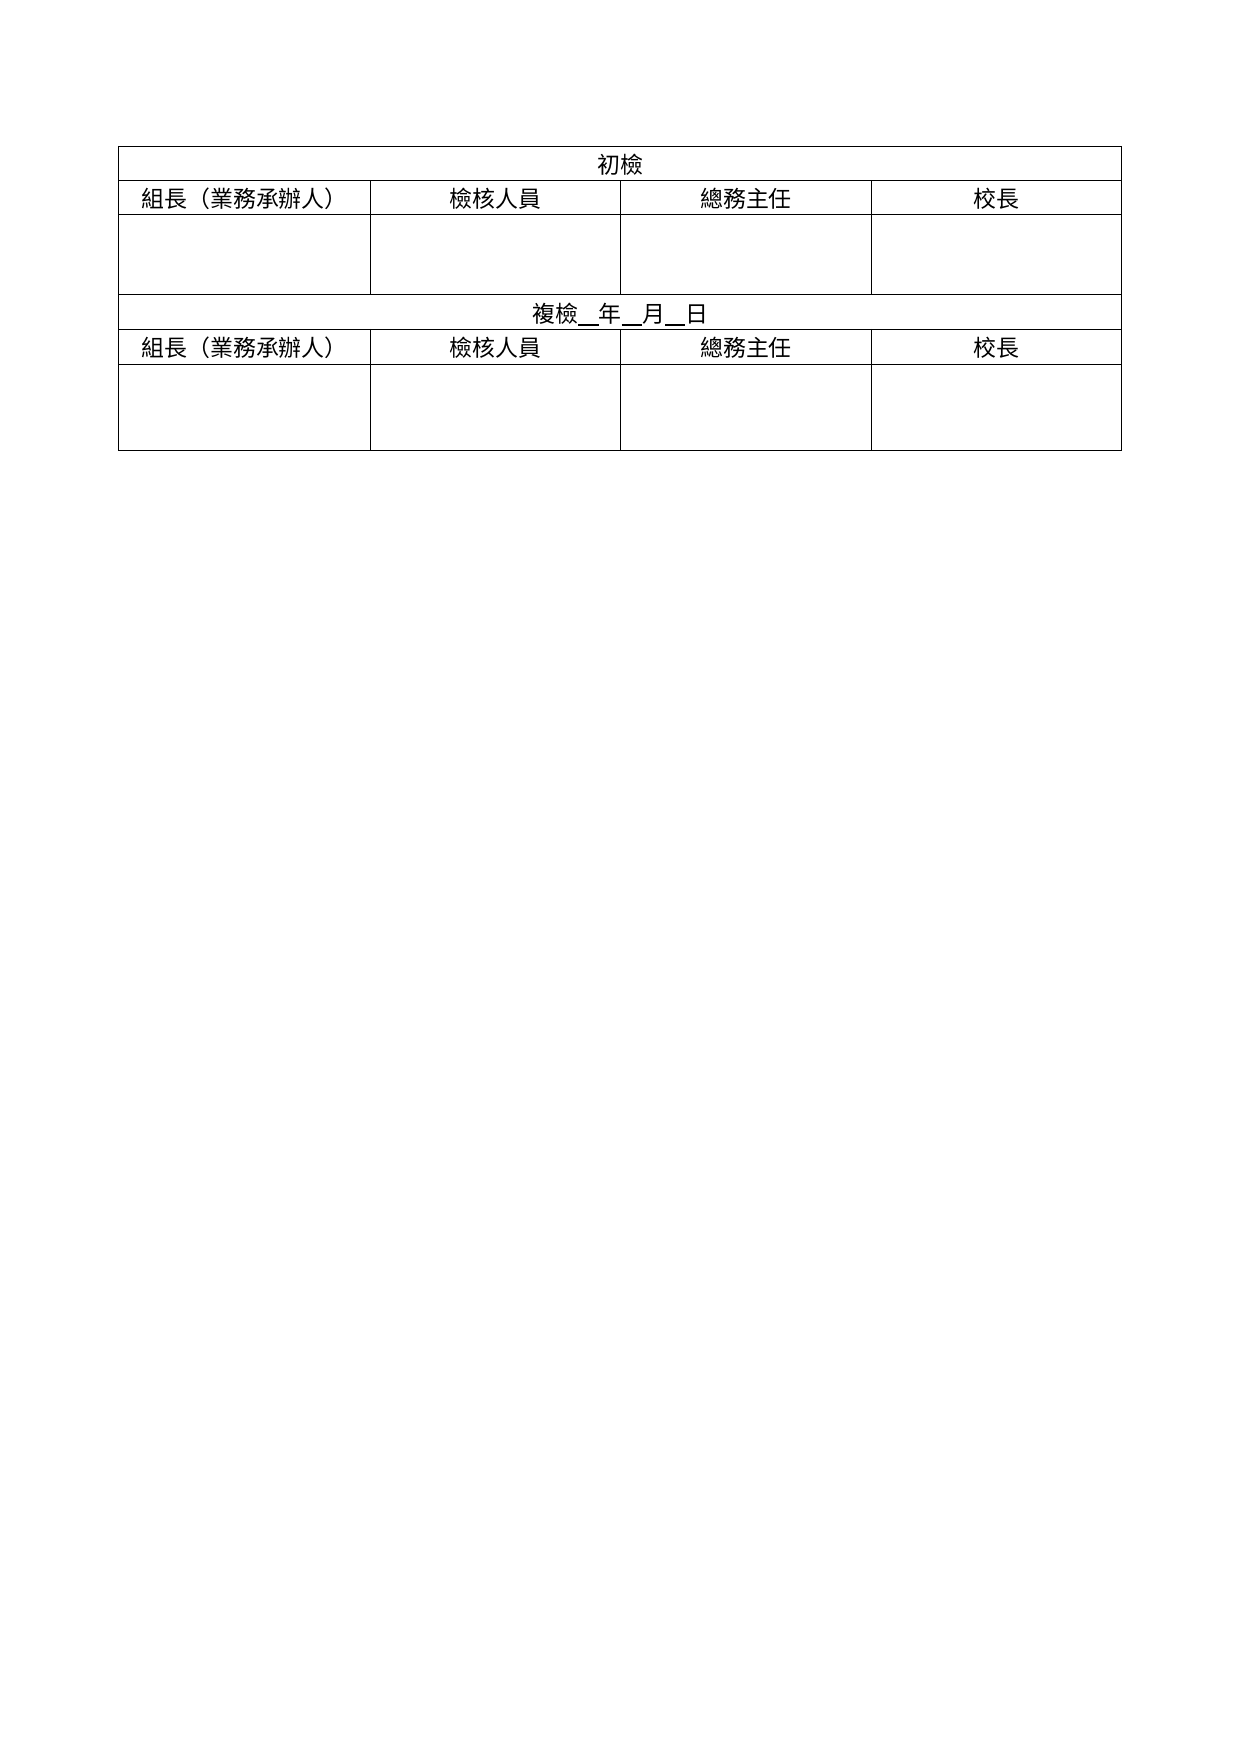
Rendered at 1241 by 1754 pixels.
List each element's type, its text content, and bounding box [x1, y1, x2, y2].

table_cell [872, 365, 1121, 449]
table_cell 總務主任 [621, 181, 871, 214]
table_cell [621, 365, 871, 449]
table_cell 組長（業務承辦人） [119, 330, 370, 364]
table_cell [371, 215, 620, 294]
table_cell [872, 215, 1121, 294]
table_cell 總務主任 [621, 330, 871, 364]
table_cell [119, 365, 370, 449]
table_cell 檢核人員 [371, 330, 620, 364]
table_cell 校長 [872, 181, 1121, 214]
table_cell 組長（業務承辦人） [119, 181, 370, 214]
table_header 初檢 [119, 147, 1121, 180]
table_cell [371, 365, 620, 449]
table_cell 校長 [872, 330, 1121, 364]
table_cell 複檢 年 月 日 [119, 295, 1121, 329]
table_cell 檢核人員 [371, 181, 620, 214]
table_cell [119, 215, 370, 294]
table_cell [621, 215, 871, 294]
